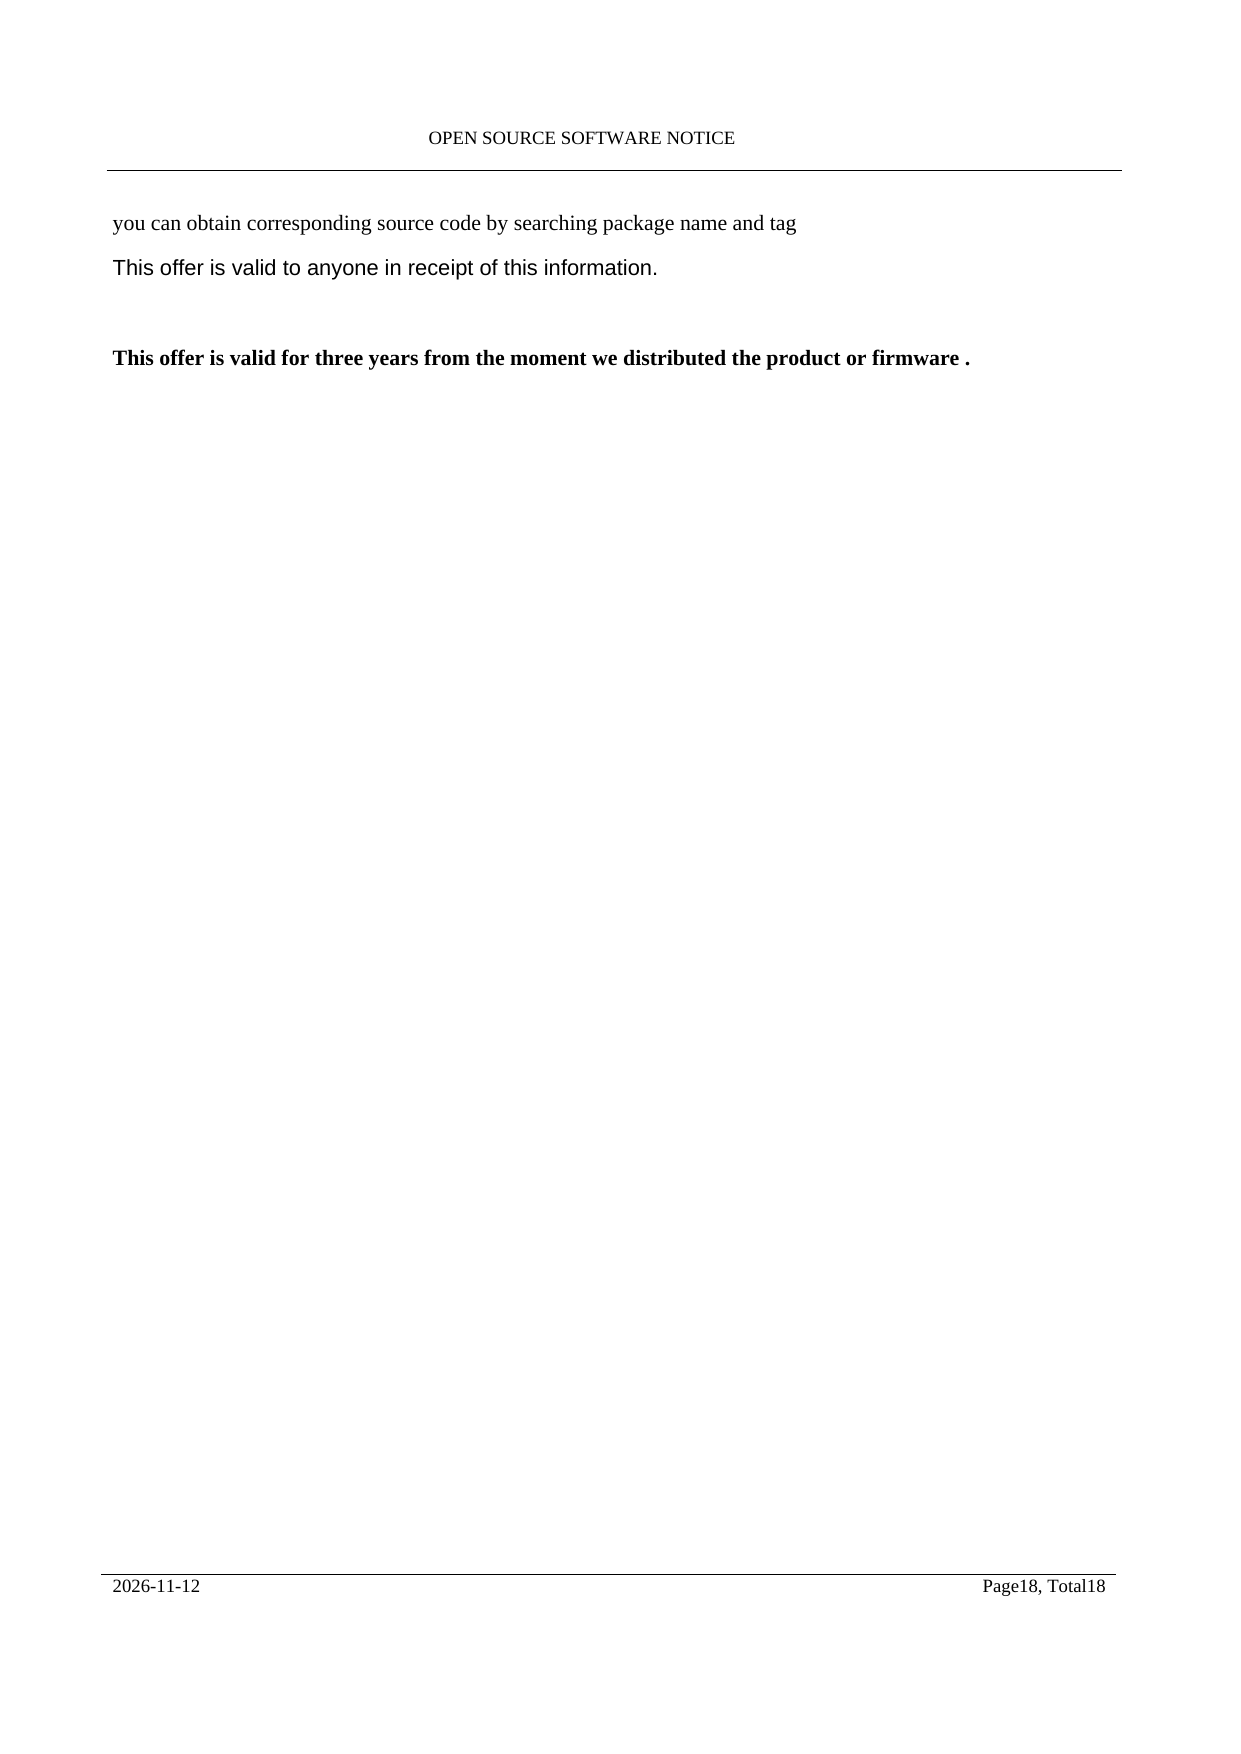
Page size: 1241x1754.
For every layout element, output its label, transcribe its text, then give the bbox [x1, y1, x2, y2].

text This offer is valid to anyone in receipt of this information. [112, 251, 1128, 284]
text This offer is valid for three years from the moment we distributed the product or firmware . [112, 342, 1128, 374]
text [112, 206, 1128, 239]
